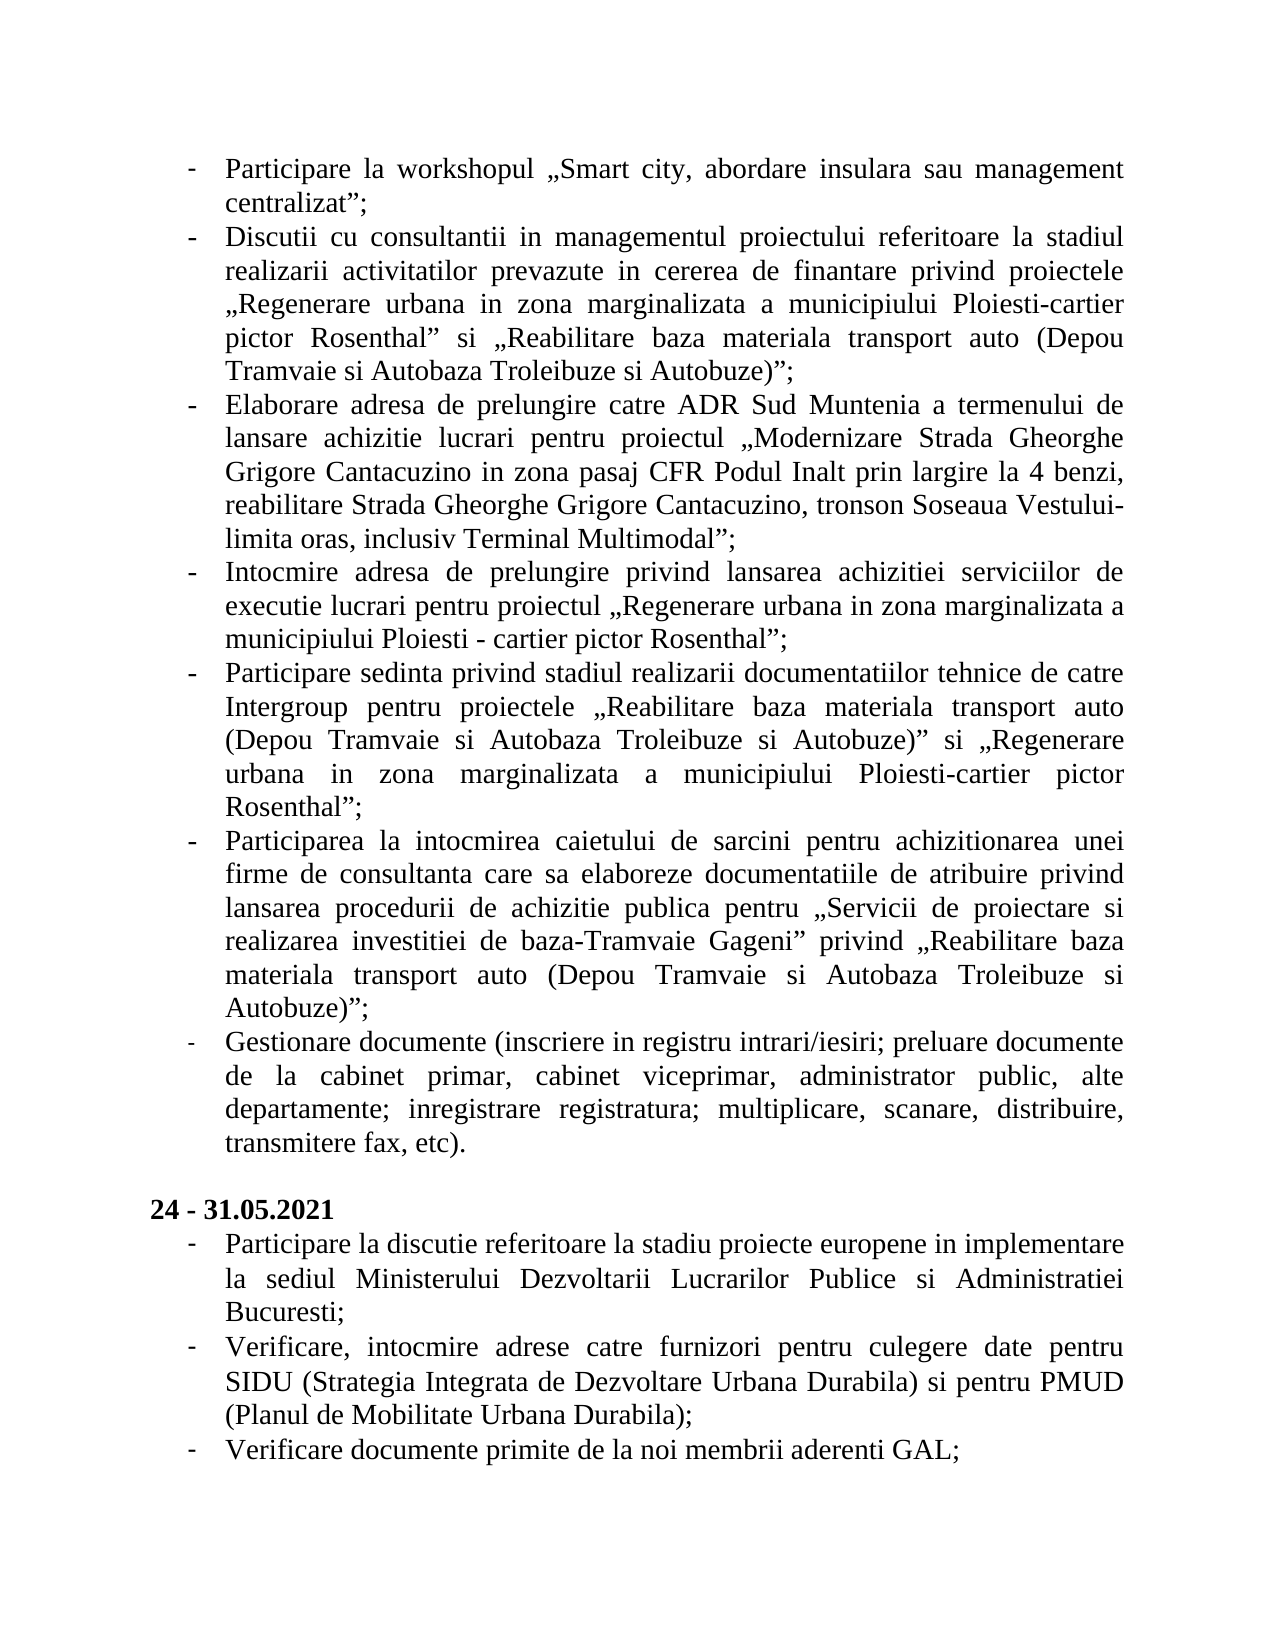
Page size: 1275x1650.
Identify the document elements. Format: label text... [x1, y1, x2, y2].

list Intocmire adresa de prelungire privind lansarea achizitiei serviciilor de executie lucrari pentru proiectul „Regenerare urbana in zona marginalizata a municipiului Ploiesti - cartier pictor Rosenthal”; [187, 554, 1125, 655]
list Participarea la intocmirea caietului de sarcini pentru achizitionarea unei firme de consultanta care sa elaboreze documentatiile de atribuire privind lansarea procedurii de achizitie publica pentru „Servicii de proiectare si realizarea investitiei de baza-Tramvaie Gageni” privind „Reabilitare baza materiala transport auto (Depou Tramvaie si Autobaza Troleibuze si Autobuze)”; [187, 823, 1125, 1024]
list Participare sedinta privind stadiul realizarii documentatiilor tehnice de catre Intergroup pentru proiectele „Reabilitare baza materiala transport auto (Depou Tramvaie si Autobaza Troleibuze si Autobuze)” si „Regenerare urbana in zona marginalizata a municipiului Ploiesti-cartier pictor Rosenthal”; [187, 655, 1125, 823]
text 24 - 31.05.2021 [150, 1192, 1125, 1225]
list Discutii cu consultantii in managementul proiectului referitoare la stadiul realizarii activitatilor prevazute in cererea de finantare privind proiectele „Regenerare urbana in zona marginalizata a municipiului Ploiesti-cartier pictor Rosenthal” si „Reabilitare baza materiala transport auto (Depou Tramvaie si Autobaza Troleibuze si Autobuze)”; [187, 219, 1125, 387]
list Verificare, intocmire adrese catre furnizori pentru culegere date pentru SIDU (Strategia Integrata de Dezvoltare Urbana Durabila) si pentru PMUD (Planul de Mobilitate Urbana Durabila); [187, 1328, 1125, 1431]
list Participare la workshopul „Smart city, abordare insulara sau management centralizat”; [187, 150, 1125, 219]
list Elaborare adresa de prelungire catre ADR Sud Muntenia a termenului de lansare achizitie lucrari pentru proiectul „Modernizare Strada Gheorghe Grigore Cantacuzino in zona pasaj CFR Podul Inalt prin largire la 4 benzi, reabilitare Strada Gheorghe Grigore Cantacuzino, tronson Soseaua Vestului-limita oras, inclusiv Terminal Multimodal”; [187, 387, 1125, 554]
list Verificare documente primite de la noi membrii aderenti GAL; [187, 1431, 1125, 1466]
list Participare la discutie referitoare la stadiu proiecte europene in implementare la sediul Ministerului Dezvoltarii Lucrarilor Publice si Administratiei Bucuresti; [187, 1225, 1125, 1328]
list Gestionare documente (inscriere in registru intrari/iesiri; preluare documente de la cabinet primar, cabinet viceprimar, administrator public, alte departamente; inregistrare registratura; multiplicare, scanare, distribuire, transmitere fax, etc). [187, 1024, 1125, 1158]
